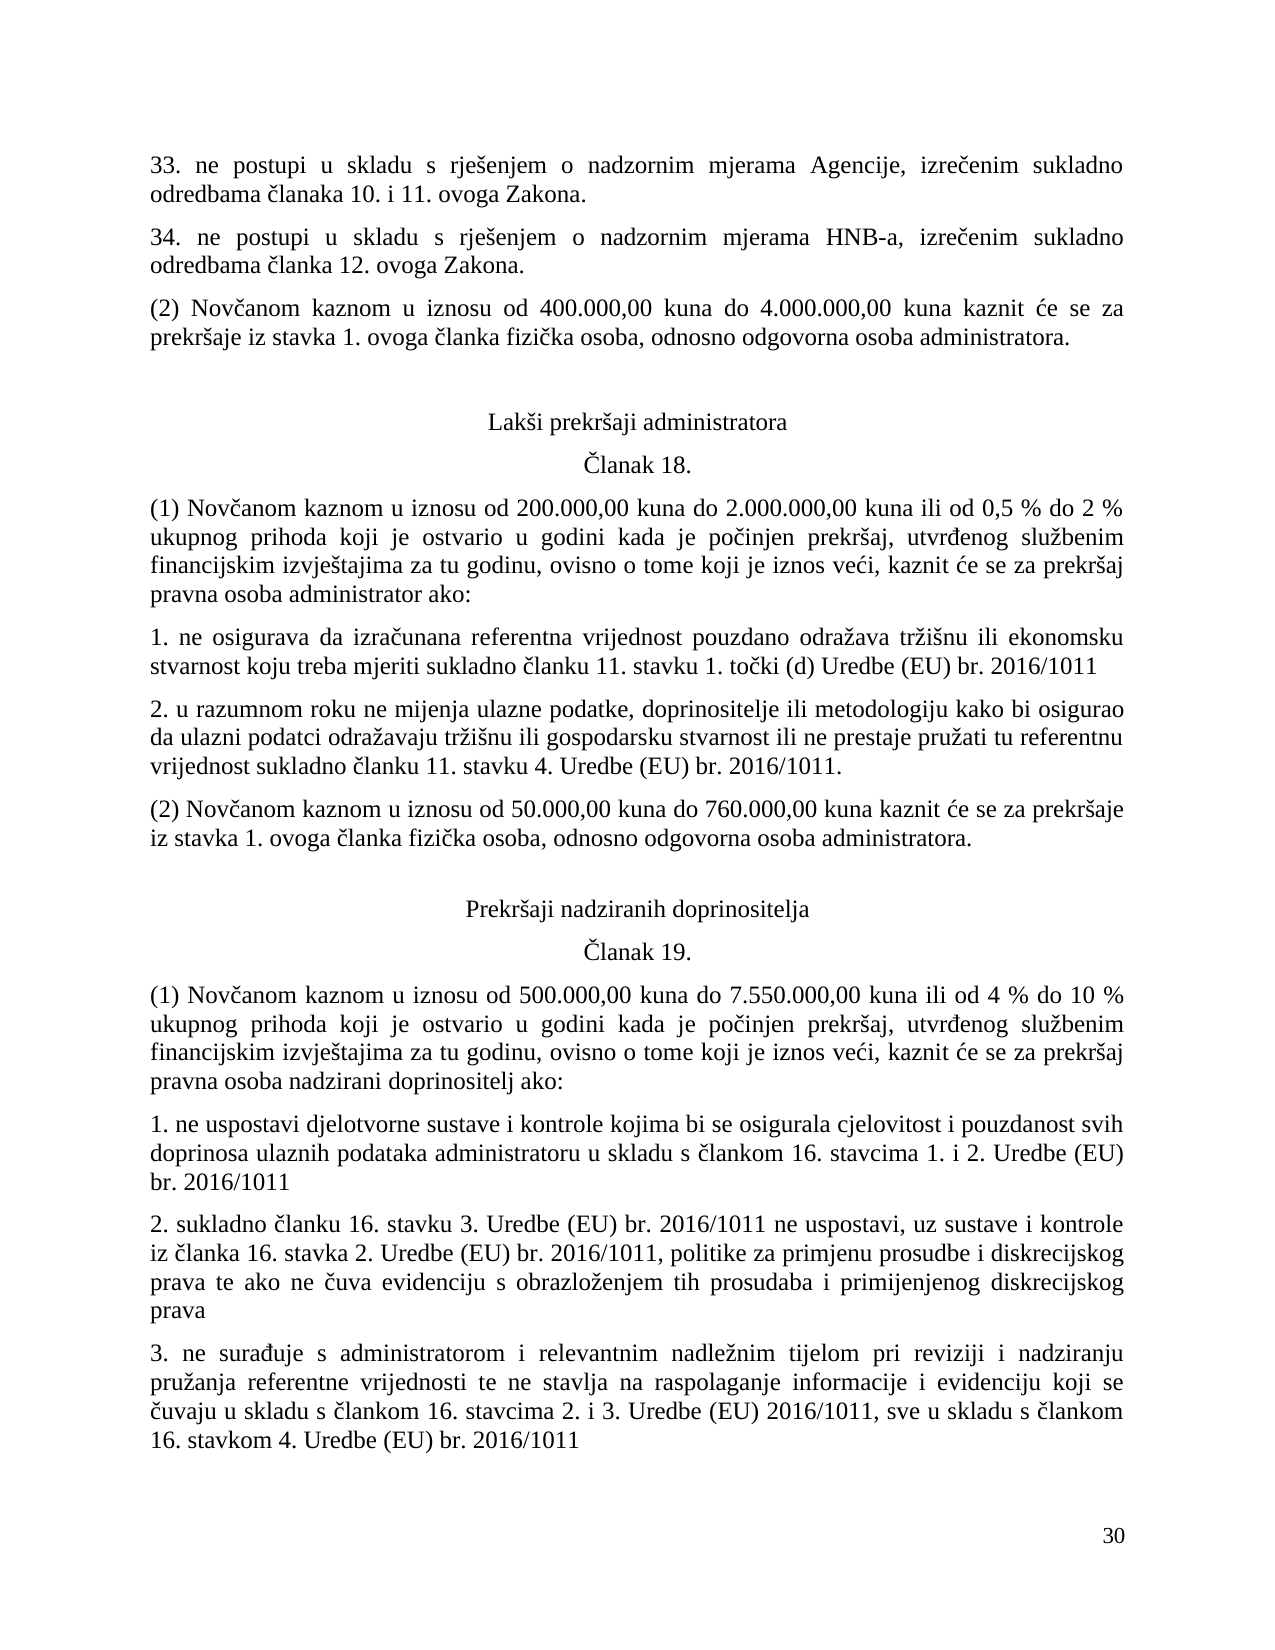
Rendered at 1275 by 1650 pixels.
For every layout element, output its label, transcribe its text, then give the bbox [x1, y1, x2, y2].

text 33. ne postupi u skladu s rješenjem o nadzornim mjerama Agencije, izrečenim sukladno odredbama članaka 10. i 11. ovoga Zakona. [150, 150, 1125, 207]
text 2. u razumnom roku ne mijenja ulazne podatke, doprinositelje ili metodologiju kako bi osigurao da ulazni podatci odražavaju tržišnu ili gospodarsku stvarnost ili ne prestaje pružati tu referentnu vrijednost sukladno članku 11. stavku 4. Uredbe (EU) br. 2016/1011. [150, 694, 1125, 780]
text Prekršaji nadziranih doprinositelja [150, 894, 1125, 923]
text Članak 18. [150, 450, 1125, 479]
text 3. ne surađuje s administratorom i relevantnim nadležnim tijelom pri reviziji i nadziranju pružanja referentne vrijednosti te ne stavlja na raspolaganje informacije i evidenciju koji se čuvaju u skladu s člankom 16. stavcima 2. i 3. Uredbe (EU) 2016/1011, sve u skladu s člankom 16. stavkom 4. Uredbe (EU) br. 2016/1011 [150, 1338, 1125, 1453]
text (2) Novčanom kaznom u iznosu od 400.000,00 kuna do 4.000.000,00 kuna kaznit će se za prekršaje iz stavka 1. ovoga članka fizička osoba, odnosno odgovorna osoba administratora. [150, 293, 1125, 351]
text (2) Novčanom kaznom u iznosu od 50.000,00 kuna do 760.000,00 kuna kaznit će se za prekršaje iz stavka 1. ovoga članka fizička osoba, odnosno odgovorna osoba administratora. [150, 794, 1125, 852]
text Lakši prekršaji administratora [150, 407, 1125, 436]
text (1) Novčanom kaznom u iznosu od 500.000,00 kuna do 7.550.000,00 kuna ili od 4 % do 10 % ukupnog prihoda koji je ostvario u godini kada je počinjen prekršaj, utvrđenog službenim financijskim izvještajima za tu godinu, ovisno o tome koji je iznos veći, kaznit će se za prekršaj pravna osoba nadzirani doprinositelj ako: [150, 980, 1125, 1095]
text Članak 19. [150, 937, 1125, 966]
text 34. ne postupi u skladu s rješenjem o nadzornim mjerama HNB-a, izrečenim sukladno odredbama članka 12. ovoga Zakona. [150, 222, 1125, 279]
text 2. sukladno članku 16. stavku 3. Uredbe (EU) br. 2016/1011 ne uspostavi, uz sustave i kontrole iz članka 16. stavka 2. Uredbe (EU) br. 2016/1011, politike za primjenu prosudbe i diskrecijskog prava te ako ne čuva evidenciju s obrazloženjem tih prosudaba i primijenjenog diskrecijskog prava [150, 1209, 1125, 1324]
text 1. ne uspostavi djelotvorne sustave i kontrole kojima bi se osigurala cjelovitost i pouzdanost svih doprinosa ulaznih podataka administratoru u skladu s člankom 16. stavcima 1. i 2. Uredbe (EU) br. 2016/1011 [150, 1109, 1125, 1195]
text 1. ne osigurava da izračunana referentna vrijednost pouzdano odražava tržišnu ili ekonomsku stvarnost koju treba mjeriti sukladno članku 11. stavku 1. točki (d) Uredbe (EU) br. 2016/1011 [150, 622, 1125, 680]
text (1) Novčanom kaznom u iznosu od 200.000,00 kuna do 2.000.000,00 kuna ili od 0,5 % do 2 % ukupnog prihoda koji je ostvario u godini kada je počinjen prekršaj, utvrđenog službenim financijskim izvještajima za tu godinu, ovisno o tome koji je iznos veći, kaznit će se za prekršaj pravna osoba administrator ako: [150, 493, 1125, 608]
